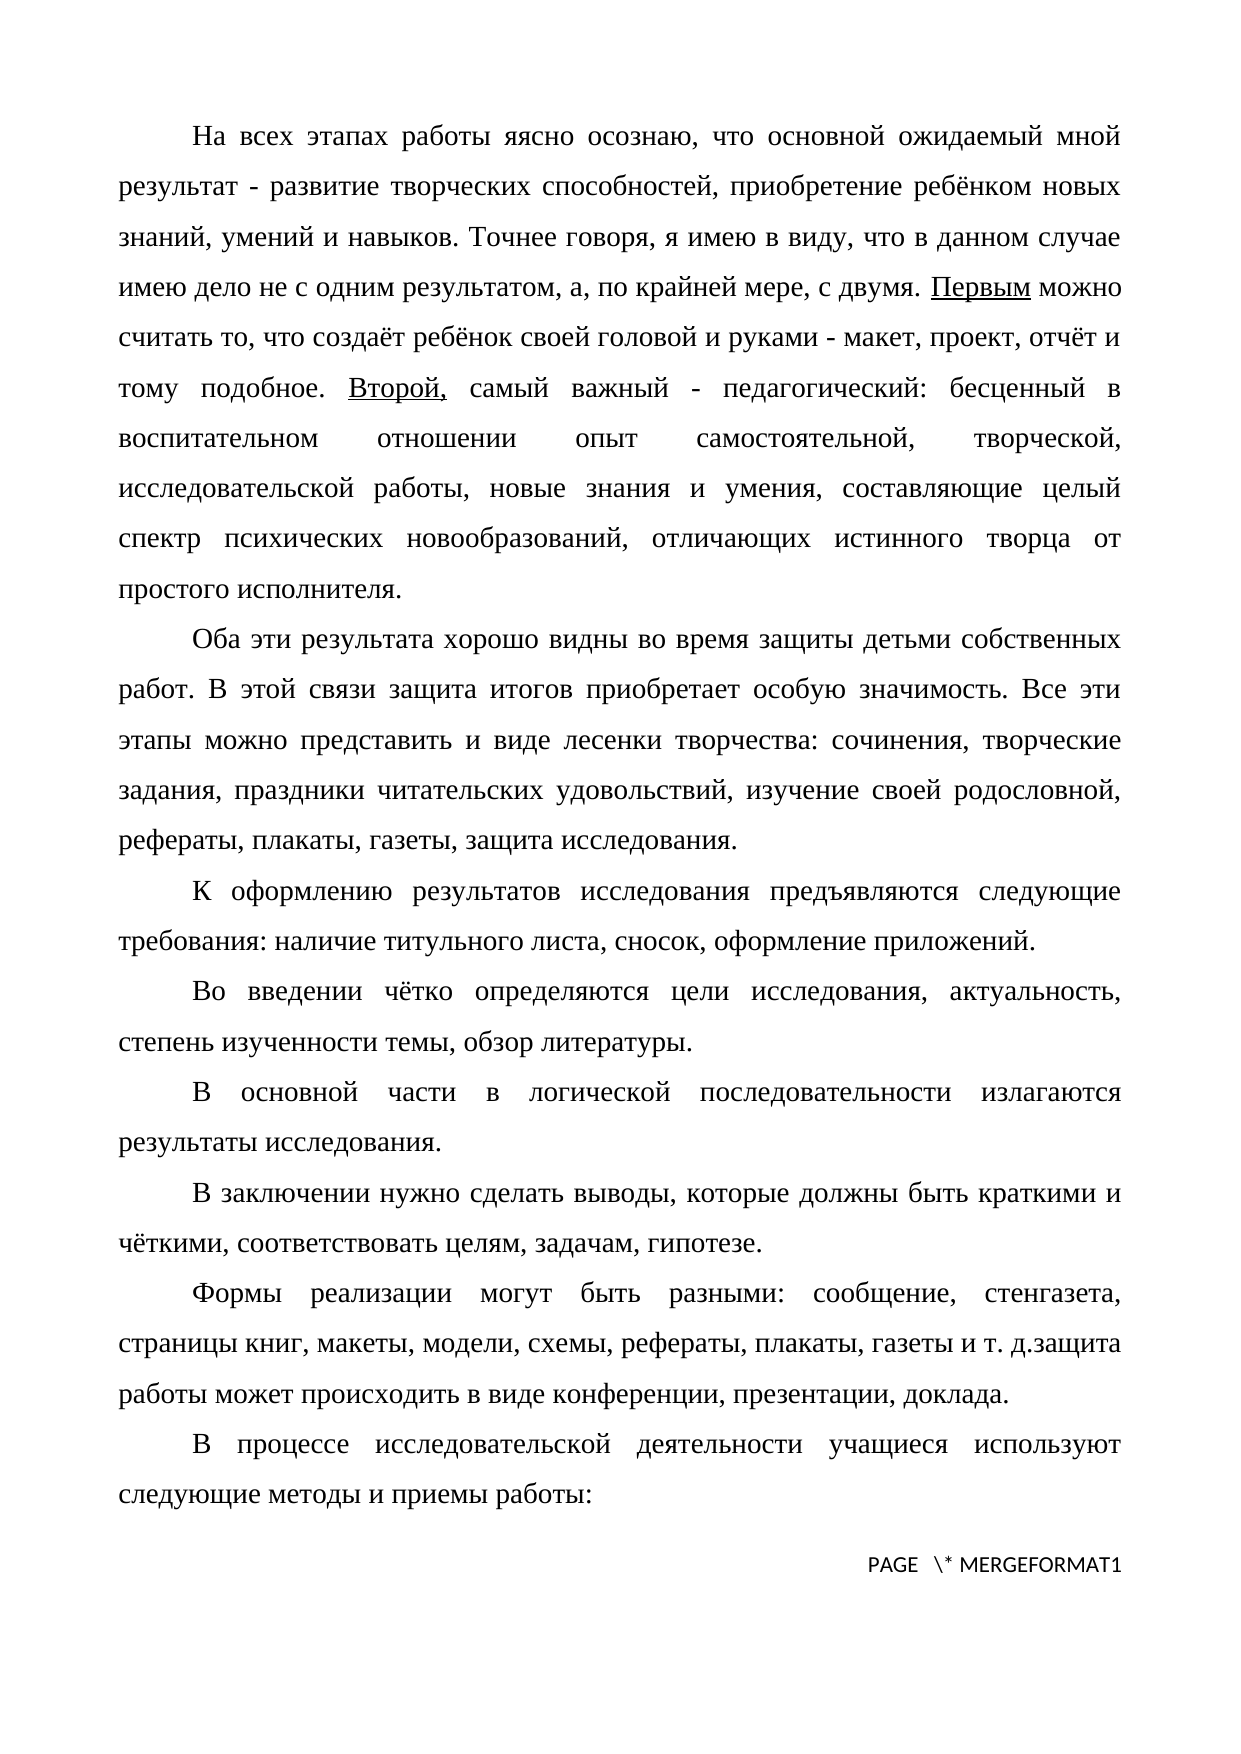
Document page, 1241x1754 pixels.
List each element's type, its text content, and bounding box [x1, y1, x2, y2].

text К оформлению результатов исследования предъявляются следующие требования: наличие титульного листа, сносок, оформление приложений. [118, 873, 1122, 957]
text В основной части в логической последовательности излагаются результаты исследования. [118, 1074, 1122, 1158]
text В процессе исследовательской деятельности учащиеся используют следующие методы и приемы работы: [118, 1426, 1122, 1510]
text Формы реализации могут быть разными: сообщение, стенгазета, страницы книг, макеты, модели, схемы, рефераты, плакаты, газеты и т. д.защита работы может происходить в виде конференции, презентации, доклада. [118, 1275, 1122, 1409]
text Во введении чётко определяются цели исследования, актуальность, степень изученности темы, обзор литературы. [118, 973, 1122, 1057]
text В заключении нужно сделать выводы, которые должны быть краткими и чёткими, соответствовать целям, задачам, гипотезе. [118, 1175, 1122, 1258]
text Оба эти результата хорошо видны во время защиты детьми собственных работ. В этой связи защита итогов приобретает особую значимость. Все эти этапы можно представить и виде лесенки творчества: сочинения, творческие задания, праздники читательских удовольствий, изучение своей родословной, рефераты, плакаты, газеты, защита исследования. [118, 621, 1122, 856]
text На всех этапах работы яясно осознаю, что основной ожидаемый мной результат - развитие творческих способностей, приобретение ребёнком новых знаний, умений и навыков. Точнее говоря, я имею в виду, что в данном случае имею дело не с одним результатом, а, по крайней мере, с двумя. Первым можно считать то, что создаёт ребёнок своей головой и руками - макет, проект, отчёт и тому подобное. Второй, самый важный - педагогический: бесценный в воспитательном отношении опыт самостоятельной, творческой, исследовательской работы, новые знания и умения, составляющие целый спектр психических новообразований, отличающих истинного творца от простого исполнителя. [118, 118, 1122, 604]
